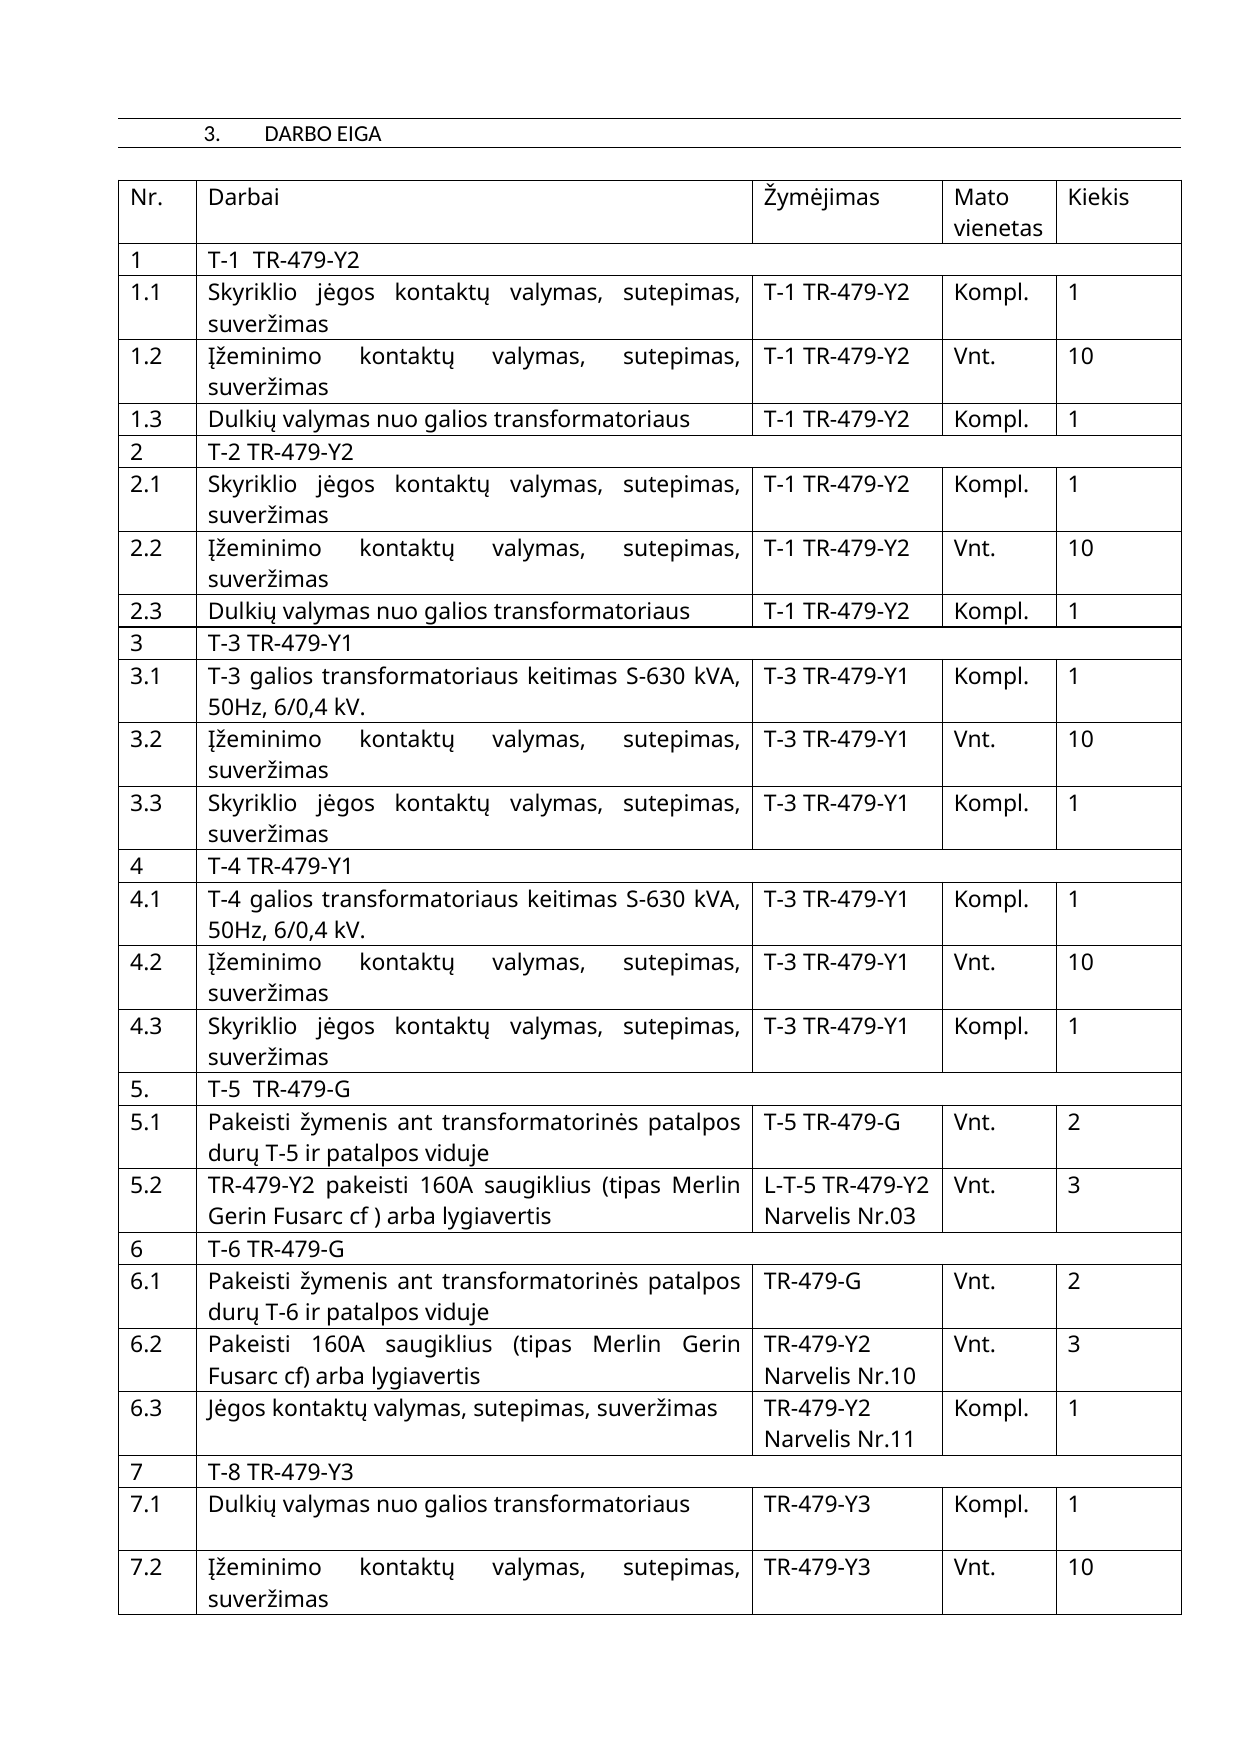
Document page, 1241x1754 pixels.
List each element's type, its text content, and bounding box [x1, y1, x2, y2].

table_cell 4 [119, 850, 196, 882]
table_cell Kompl. [943, 660, 1056, 722]
table_cell T-6 TR-479-G [197, 1233, 1181, 1264]
table_cell 1.3 [119, 404, 196, 435]
table_cell TR-479-Y2 Narvelis Nr.10 [753, 1329, 942, 1391]
table_cell 1 [1057, 595, 1181, 626]
table_cell T-4 TR-479-Y1 [197, 850, 1181, 882]
table_cell T-3 TR-479-Y1 [753, 787, 942, 849]
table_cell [197, 1392, 752, 1454]
table_cell 4.2 [119, 946, 196, 1009]
table_cell 6 [119, 1233, 196, 1264]
table_header Mato vienetas [943, 181, 1056, 243]
table_cell T-1 TR-479-Y2 [753, 532, 942, 594]
table_cell T-5 TR-479-G [753, 1106, 942, 1168]
table_header Nr. [119, 181, 196, 243]
table_cell Kompl. [943, 595, 1056, 626]
table_cell Dulkių valymas nuo galios transformatoriaus [197, 595, 752, 626]
table_cell Skyriklio jėgos kontaktų valymas, sutepimas, suveržimas [197, 276, 752, 339]
table_cell 1 [1057, 404, 1181, 435]
table_cell TR-479-Y2 pakeisti 160A saugiklius (tipas Merlin Gerin Fusarc cf ) arba lygiavertis [197, 1169, 752, 1232]
table_cell T-3 TR-479-Y1 [753, 660, 942, 722]
table_cell TR-479-G [753, 1265, 942, 1327]
table_cell T-5 TR-479-G [197, 1073, 1181, 1104]
table_cell 1 [1057, 1392, 1181, 1454]
table_cell T-3 TR-479-Y1 [753, 883, 942, 945]
table_cell 4.1 [119, 883, 196, 945]
table_cell TR-479-Y3 [753, 1551, 942, 1614]
table_cell Vnt. [943, 532, 1056, 594]
table_cell Vnt. [943, 723, 1056, 786]
table_cell 3.1 [119, 660, 196, 722]
table_cell Skyriklio jėgos kontaktų valymas, sutepimas, suveržimas [197, 1010, 752, 1072]
table_cell Vnt. [943, 1329, 1056, 1391]
table_cell 1 [1057, 1488, 1181, 1550]
table_cell 3.3 [119, 787, 196, 849]
table_cell 3 [119, 628, 196, 659]
table_cell 1.2 [119, 340, 196, 402]
table_cell 2.2 [119, 532, 196, 594]
table_cell Įžeminimo kontaktų valymas, sutepimas, suveržimas [197, 1551, 752, 1614]
table_cell T-1 TR-479-Y2 [753, 276, 942, 339]
table_cell 2 [1057, 1106, 1181, 1168]
table_cell 10 [1057, 1551, 1181, 1614]
table_cell Kompl. [943, 787, 1056, 849]
table_header DARBO EIGA [118, 119, 1181, 147]
table_cell Kompl. [943, 276, 1056, 339]
table_cell T-1 TR-479-Y2 [197, 244, 1181, 275]
table_cell 4.3 [119, 1010, 196, 1072]
table_cell T-3 TR-479-Y1 [753, 1010, 942, 1072]
table_cell Kompl. [943, 1010, 1056, 1072]
table_cell 6.1 [119, 1265, 196, 1327]
table_cell T-3 TR-479-Y1 [753, 946, 942, 1009]
table_cell Kompl. [943, 1488, 1056, 1550]
table_cell Vnt. [943, 340, 1056, 402]
table_cell 7.1 [119, 1488, 196, 1550]
table_cell Skyriklio jėgos kontaktų valymas, sutepimas, suveržimas [197, 787, 752, 849]
table_cell 7 [119, 1456, 196, 1487]
table_cell T-1 TR-479-Y2 [753, 404, 942, 435]
table_cell Dulkių valymas nuo galios transformatoriaus [197, 404, 752, 435]
table_cell 6.2 [119, 1329, 196, 1391]
table_cell Vnt. [943, 1265, 1056, 1327]
table_cell T-1 TR-479-Y2 [753, 468, 942, 531]
table_cell 1 [1057, 468, 1181, 531]
table_cell Vnt. [943, 1106, 1056, 1168]
table_cell TR-479-Y2 Narvelis Nr.11 [753, 1392, 942, 1454]
table_cell 10 [1057, 946, 1181, 1009]
table_cell 5.1 [119, 1106, 196, 1168]
table_header Kiekis [1057, 181, 1181, 243]
table_cell Pakeisti 160A saugiklius (tipas Merlin Gerin Fusarc cf) arba lygiavertis [197, 1329, 752, 1391]
table_cell Įžeminimo kontaktų valymas, sutepimas, suveržimas [197, 946, 752, 1009]
table_cell 6.3 [119, 1392, 196, 1454]
table_cell 2 [1057, 1265, 1181, 1327]
table_cell Dulkių valymas nuo galios transformatoriaus [197, 1488, 752, 1550]
table_cell Įžeminimo kontaktų valymas, sutepimas, suveržimas [197, 723, 752, 786]
table_cell 1.1 [119, 276, 196, 339]
table_cell T-4 galios transformatoriaus keitimas S-630 kVA, 50Hz, 6/0,4 kV. [197, 883, 752, 945]
table_cell T-1 TR-479-Y2 [753, 340, 942, 402]
table_header Žymėjimas [753, 181, 942, 243]
table_cell 10 [1057, 340, 1181, 402]
table_cell 2 [119, 436, 196, 467]
table_cell 5. [119, 1073, 196, 1104]
table_cell 1 [1057, 276, 1181, 339]
table_cell 1 [1057, 1010, 1181, 1072]
table_cell 3.2 [119, 723, 196, 786]
table_cell 5.2 [119, 1169, 196, 1232]
table_cell 2.1 [119, 468, 196, 531]
table_cell Kompl. [943, 404, 1056, 435]
table_cell Pakeisti žymenis ant transformatorinės patalpos durų T-5 ir patalpos viduje [197, 1106, 752, 1168]
table_cell Kompl. [943, 1392, 1056, 1454]
table_cell L-T-5 TR-479-Y2 Narvelis Nr.03 [753, 1169, 942, 1232]
table_cell Vnt. [943, 946, 1056, 1009]
table_cell Įžeminimo kontaktų valymas, sutepimas, suveržimas [197, 340, 752, 402]
table_cell T-3 TR-479-Y1 [753, 723, 942, 786]
table_cell Vnt. [943, 1169, 1056, 1232]
table_cell 1 [119, 244, 196, 275]
table_cell 10 [1057, 532, 1181, 594]
table_cell 7.2 [119, 1551, 196, 1614]
table_cell Įžeminimo kontaktų valymas, sutepimas, suveržimas [197, 532, 752, 594]
table_cell T-3 TR-479-Y1 [197, 628, 1181, 659]
table_cell 3 [1057, 1169, 1181, 1232]
table_cell 10 [1057, 723, 1181, 786]
table_cell 2.3 [119, 595, 196, 626]
table_header Darbai [197, 181, 752, 243]
table_cell T-1 TR-479-Y2 [753, 595, 942, 626]
table_cell Skyriklio jėgos kontaktų valymas, sutepimas, suveržimas [197, 468, 752, 531]
table_cell T-8 TR-479-Y3 [197, 1456, 1181, 1487]
table_cell 1 [1057, 787, 1181, 849]
table_cell 1 [1057, 883, 1181, 945]
table_cell Kompl. [943, 468, 1056, 531]
table_cell TR-479-Y3 [753, 1488, 942, 1550]
table_cell 3 [1057, 1329, 1181, 1391]
table_cell 1 [1057, 660, 1181, 722]
table_cell Pakeisti žymenis ant transformatorinės patalpos durų T-6 ir patalpos viduje [197, 1265, 752, 1327]
table_cell Kompl. [943, 883, 1056, 945]
table_cell Vnt. [943, 1551, 1056, 1614]
table_cell T-2 TR-479-Y2 [197, 436, 1181, 467]
table_cell T-3 galios transformatoriaus keitimas S-630 kVA, 50Hz, 6/0,4 kV. [197, 660, 752, 722]
